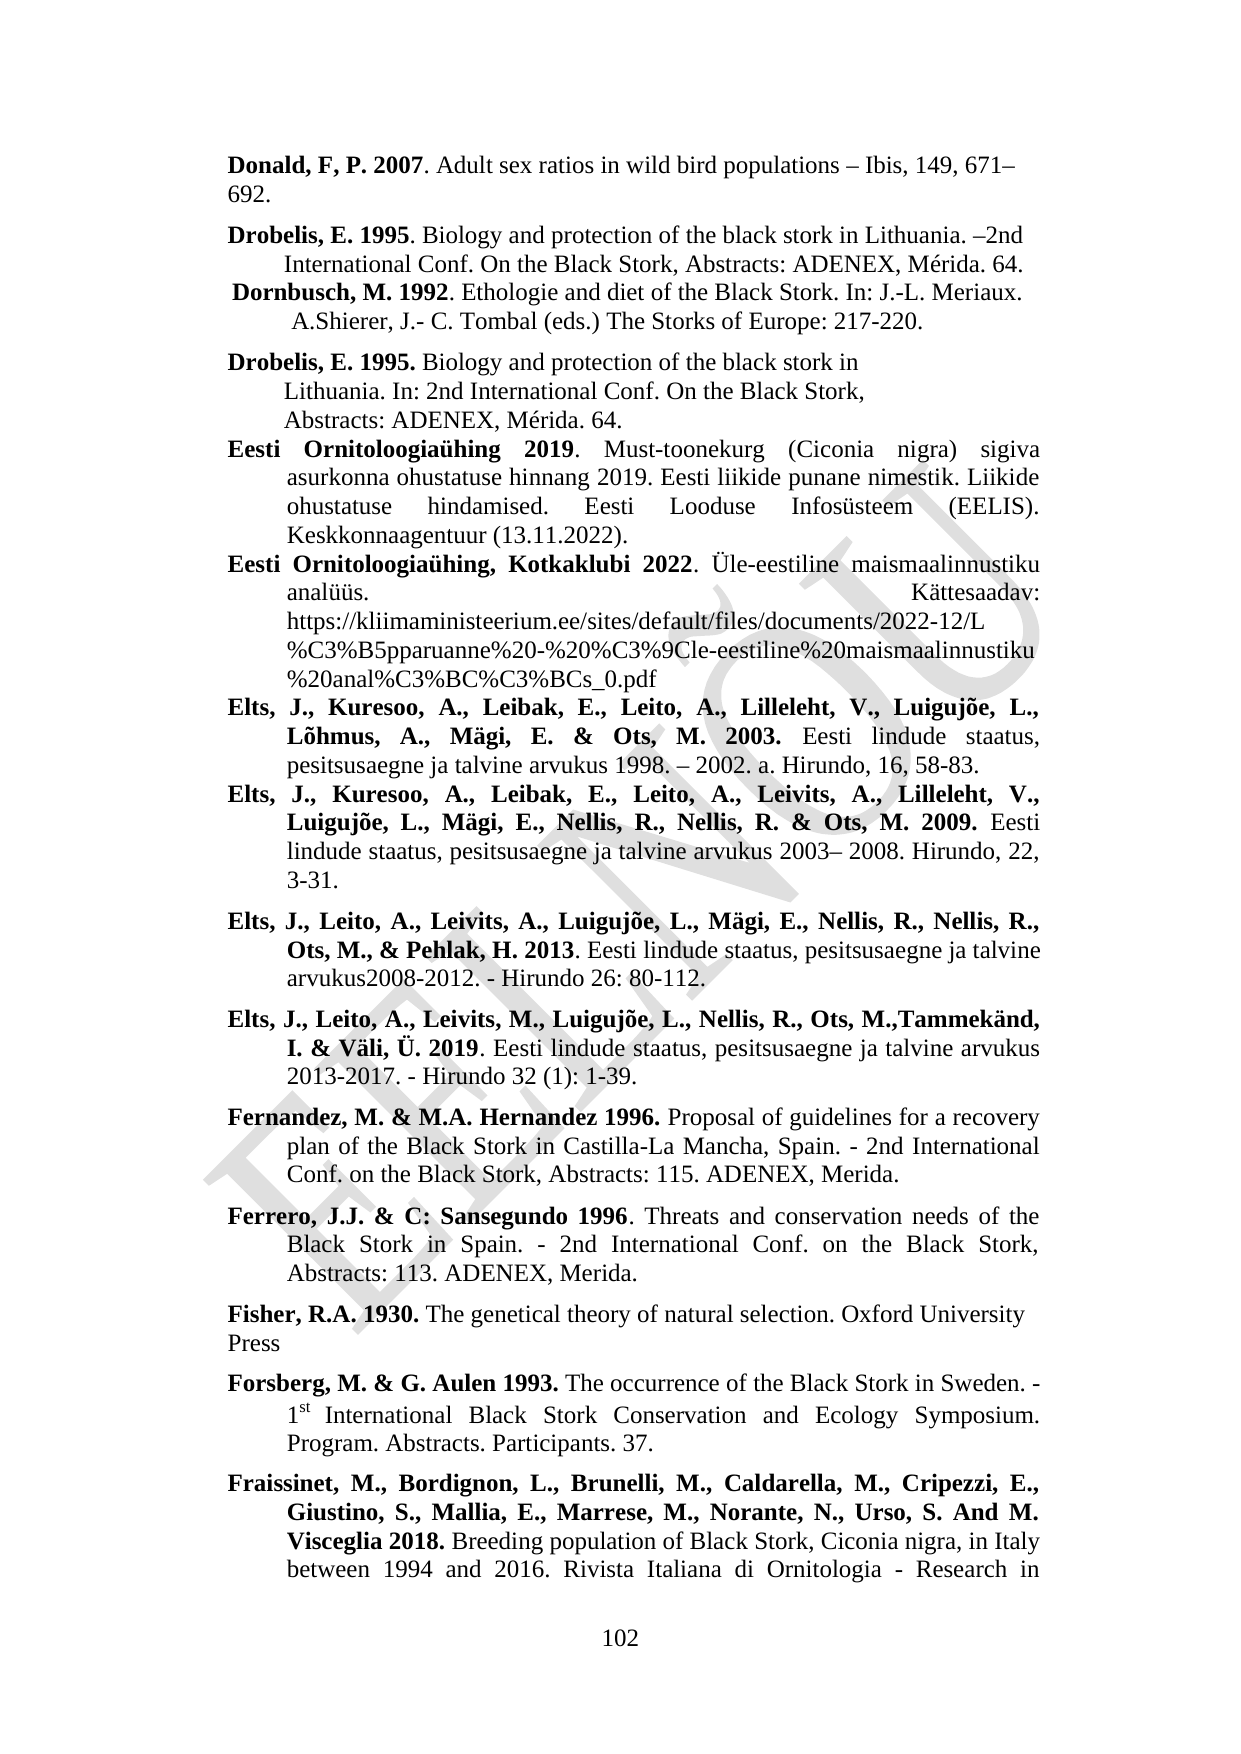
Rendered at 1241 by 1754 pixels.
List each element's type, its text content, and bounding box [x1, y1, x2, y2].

text Donald, F, P. 2007. Adult sex ratios in wild bird populations – Ibis, 149, 671–692. [227, 150, 1053, 207]
text Ferrero, J.J. & C: Sansegundo 1996. Threats and conservation needs of the Black Stork in Spain. - 2nd International Conf. on the Black Stork, Abstracts: 113. ADENEX, Merida. [227, 1201, 1040, 1287]
text Elts, J., Leito, A., Leivits, A., Luigujõe, L., Mägi, E., Nellis, R., Nellis, R., Ots, M., & Pehlak, H. 2013. Eesti lindude staatus, pesitsusaegne ja talvine arvukus2008-2012. - Hirundo 26: 80-112. [227, 907, 1041, 992]
text Elts, J., Leito, A., Leivits, M., Luigujõe, L., Nellis, R., Ots, M.,Tammekänd, I. & Väli, Ü. 2019. Eesti lindude staatus, pesitsusaegne ja talvine arvukus 2013-2017. - Hirundo 32 (1): 1-39. [227, 1005, 1041, 1089]
text Eesti Ornitoloogiaühing 2019. Must-toonekurg (Ciconia nigra) sigiva asurkonna ohustatuse hinnang 2019. Eesti liikide punane nimestik. Liikide ohustatuse hindamised. Eesti Looduse Infosüsteem (EELIS). Keskkonnaagentuur (13.11.2022). [227, 434, 1040, 549]
text Fisher, R.A. 1930. The genetical theory of natural selection. Oxford University Press [227, 1299, 1053, 1357]
text Dornbusch, M. 1992. Ethologie and diet of the Black Stork. In: J.-L. Meriaux. A.Shierer, J.- C. Tombal (eds.) The Storks of Europe: 217-220. [232, 277, 1053, 335]
text Forsberg, M. & G. Aulen 1993. The occurrence of the Black Stork in Sweden. - 1st International Black Stork Conservation and Ecology Symposium. Program. Abstracts. Participants. 37. [227, 1368, 1041, 1457]
text Eesti Ornitoloogiaühing, Kotkaklubi 2022. Üle-eestiline maismaalinnustiku analüüs. Kättesaadav: https://kliimaministeerium.ee/sites/default/files/documents/2022-12/L%C3%B5pparuanne%20-%20%C3%9Cle-eestiline%20maismaalinnustiku%20anal%C3%BC%C3%BCs_0.pdf [227, 549, 1040, 692]
text Drobelis, E. 1995. Biology and protection of the black stork in Lithuania. In: 2nd International Conf. On the Black Stork, Abstracts: ADENEX, Mérida. 64. [227, 347, 954, 434]
text Drobelis, E. 1995. Biology and protection of the black stork in Lithuania. –2nd International Conf. On the Black Stork, Abstracts: ADENEX, Mérida. 64. [227, 220, 1026, 277]
text Fernandez, M. & M.A. Hernandez 1996. Proposal of guidelines for a recovery plan of the Black Stork in Castilla-La Mancha, Spain. - 2nd International Conf. on the Black Stork, Abstracts: 115. ADENEX, Merida. [227, 1102, 1040, 1188]
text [227, 1468, 1041, 1583]
text Elts, J., Kuresoo, A., Leibak, E., Leito, A., Lilleleht, V., Luigujõe, L., Lõhmus, A., Mägi, E. & Ots, M. 2003. Eesti lindude staatus, pesitsusaegne ja talvine arvukus 1998. – 2002. a. Hirundo, 16, 58-83. [227, 692, 1040, 779]
text Elts, J., Kuresoo, A., Leibak, E., Leito, A., Leivits, A., Lilleleht, V., Luigujõe, L., Mägi, E., Nellis, R., Nellis, R. & Ots, M. 2009. Eesti lindude staatus, pesitsusaegne ja talvine arvukus 2003– 2008. Hirundo, 22, 3-31. [227, 779, 1040, 894]
